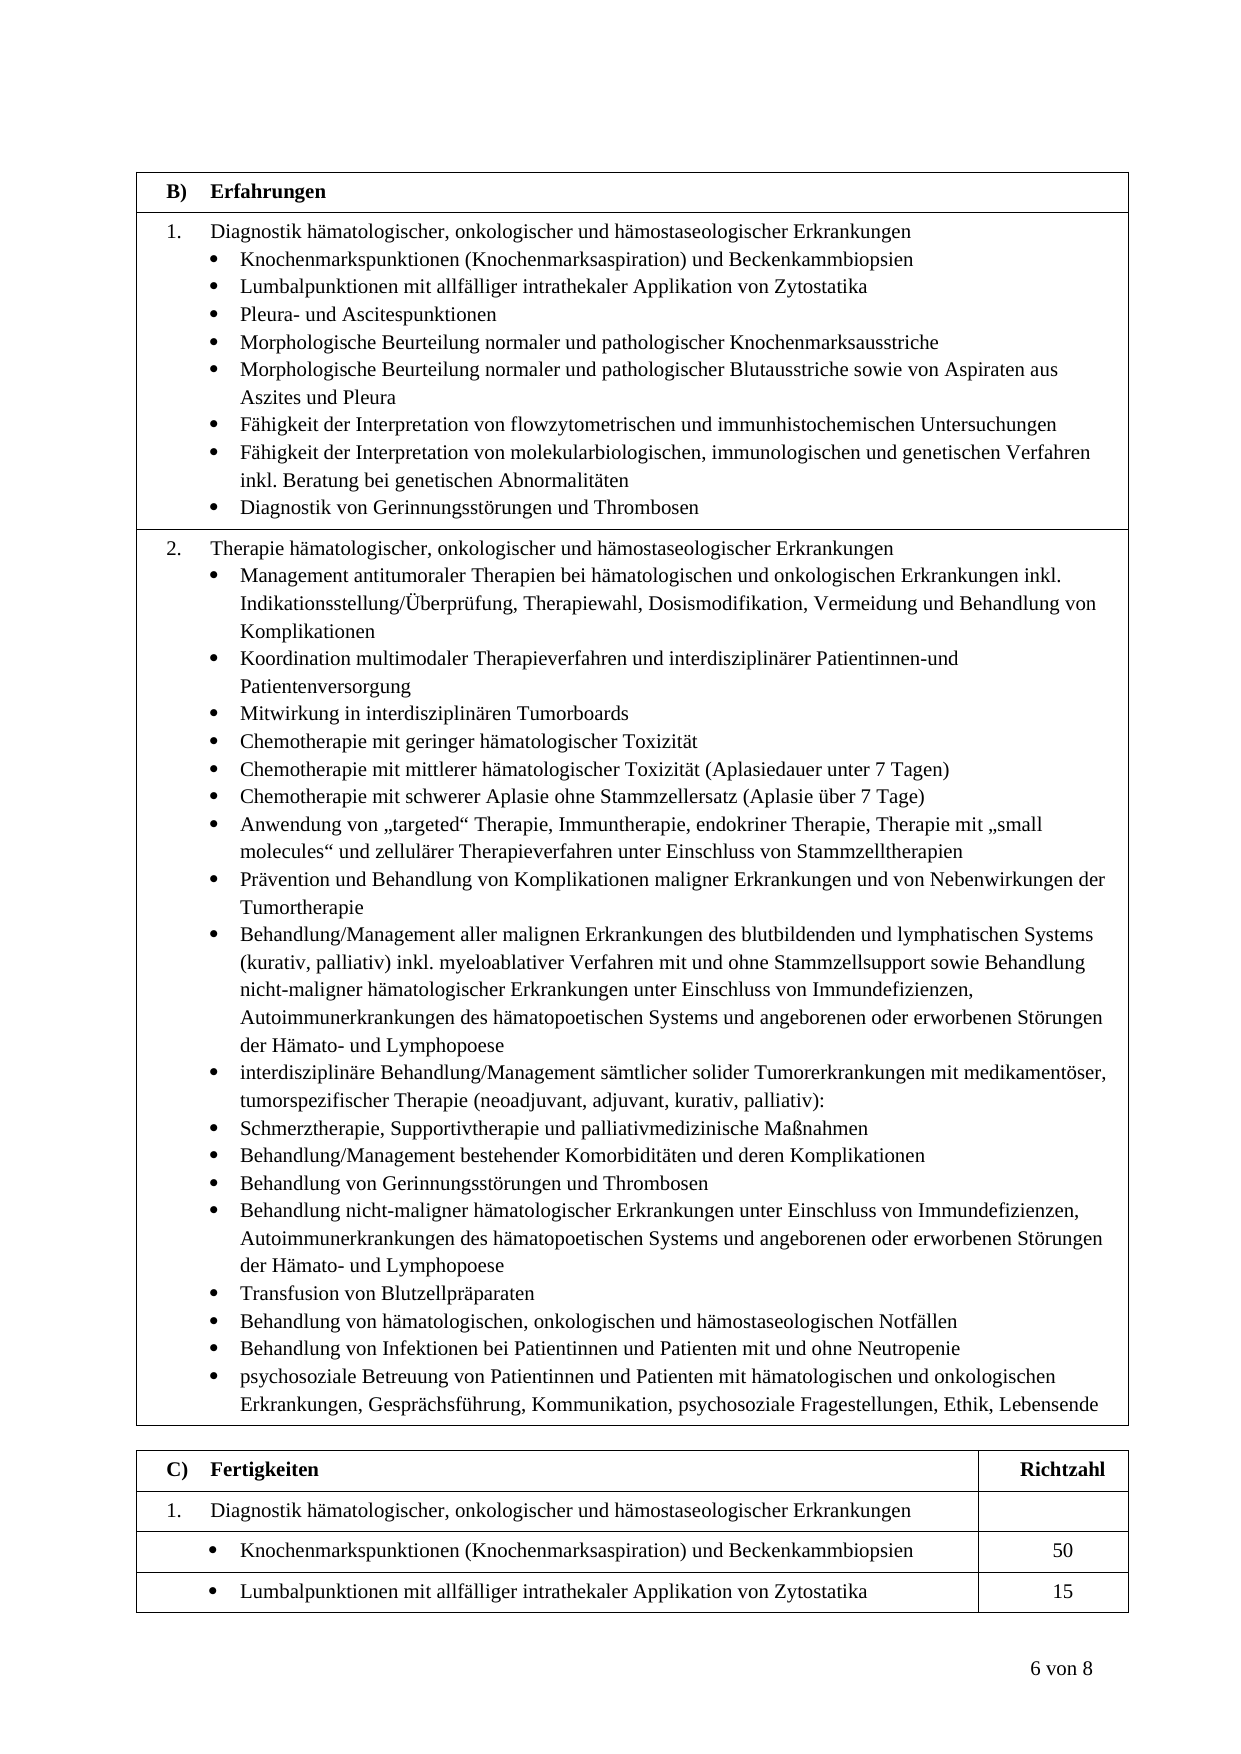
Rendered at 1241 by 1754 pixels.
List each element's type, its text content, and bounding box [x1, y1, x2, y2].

table_cell Diagnostik hämatologischer, onkologischer und hämostaseologischer Erkrankungen Knochenmarkspunktionen (Knochenmarksaspiration) und Beckenkammbiopsien Lumbalpunktionen mit allfälliger intrathekaler Applikation von Zytostatika Pleura- und Ascitespunktionen Morphologische Beurteilung normaler und pathologischer Knochenmarksausstriche Morphologische Beurteilung normaler und pathologischer Blutausstriche sowie von Aspiraten aus Aszites und Pleura Fähigkeit der Interpretation von flowzytometrischen und immunhistochemischen Untersuchungen Fähigkeit der Interpretation von molekularbiologischen, immunologischen und genetischen Verfahren inkl. Beratung bei genetischen Abnormalitäten Diagnostik von Gerinnungsstörungen und Thrombosen [137, 213, 1128, 529]
table_cell [979, 1492, 1128, 1531]
table_header C) Fertigkeiten [137, 1451, 978, 1491]
table_cell 50 [979, 1532, 1128, 1572]
table_cell Knochenmarkspunktionen (Knochenmarksaspiration) und Beckenkammbiopsien [137, 1532, 978, 1572]
table_header B) Erfahrungen [137, 173, 1128, 212]
table_cell Diagnostik hämatologischer, onkologischer und hämostaseologischer Erkrankungen [137, 1492, 978, 1531]
table_cell 15 [979, 1573, 1128, 1612]
table_cell Therapie hämatologischer, onkologischer und hämostaseologischer Erkrankungen Management antitumoraler Therapien bei hämatologischen und onkologischen Erkrankungen inkl. Indikationsstellung/Überprüfung, Therapiewahl, Dosismodifikation, Vermeidung und Behandlung von Komplikationen Koordination multimodaler Therapieverfahren und interdisziplinärer Patientinnen-und Patientenversorgung Mitwirkung in interdisziplinären Tumorboards Chemotherapie mit geringer hämatologischer Toxizität Chemotherapie mit mittlerer hämatologischer Toxizität (Aplasiedauer unter 7 Tagen) Chemotherapie mit schwerer Aplasie ohne Stammzellersatz (Aplasie über 7 Tage) Anwendung von „targeted“ Therapie, Immuntherapie, endokriner Therapie, Therapie mit „small molecules“ und zellulärer Therapieverfahren unter Einschluss von Stammzelltherapien Prävention und Behandlung von Komplikationen maligner Erkrankungen und von Nebenwirkungen der Tumortherapie Behandlung/Management aller malignen Erkrankungen des blutbildenden und lymphatischen Systems (kurativ, palliativ) inkl. myeloablativer Verfahren mit und ohne Stammzellsupport sowie Behandlung nicht-maligner hämatologischer Erkrankungen unter Einschluss von Immundefizienzen, Autoimmunerkrankungen des hämatopoetischen Systems und angeborenen oder erworbenen Störungen der Hämato- und Lymphopoese interdisziplinäre Behandlung/Management sämtlicher solider Tumorerkrankungen mit medikamentöser, tumorspezifischer Therapie (neoadjuvant, adjuvant, kurativ, palliativ): Schmerztherapie, Supportivtherapie und palliativmedizinische Maßnahmen Behandlung/Management bestehender Komorbiditäten und deren Komplikationen Behandlung von Gerinnungsstörungen und Thrombosen Behandlung nicht-maligner hämatologischer Erkrankungen unter Einschluss von Immundefizienzen, Autoimmunerkrankungen des hämatopoetischen Systems und angeborenen oder erworbenen Störungen der Hämato- und Lymphopoese Transfusion von Blutzellpräparaten Behandlung von hämatologischen, onkologischen und hämostaseologischen Notfällen Behandlung von Infektionen bei Patientinnen und Patienten mit und ohne Neutropenie psychosoziale Betreuung von Patientinnen und Patienten mit hämatologischen und onkologischen Erkrankungen, Gesprächsführung, Kommunikation, psychosoziale Fragestellungen, Ethik, Lebensende [137, 530, 1128, 1425]
table_cell Lumbalpunktionen mit allfälliger intrathekaler Applikation von Zytostatika [137, 1573, 978, 1612]
table_header Richtzahl [979, 1451, 1128, 1491]
